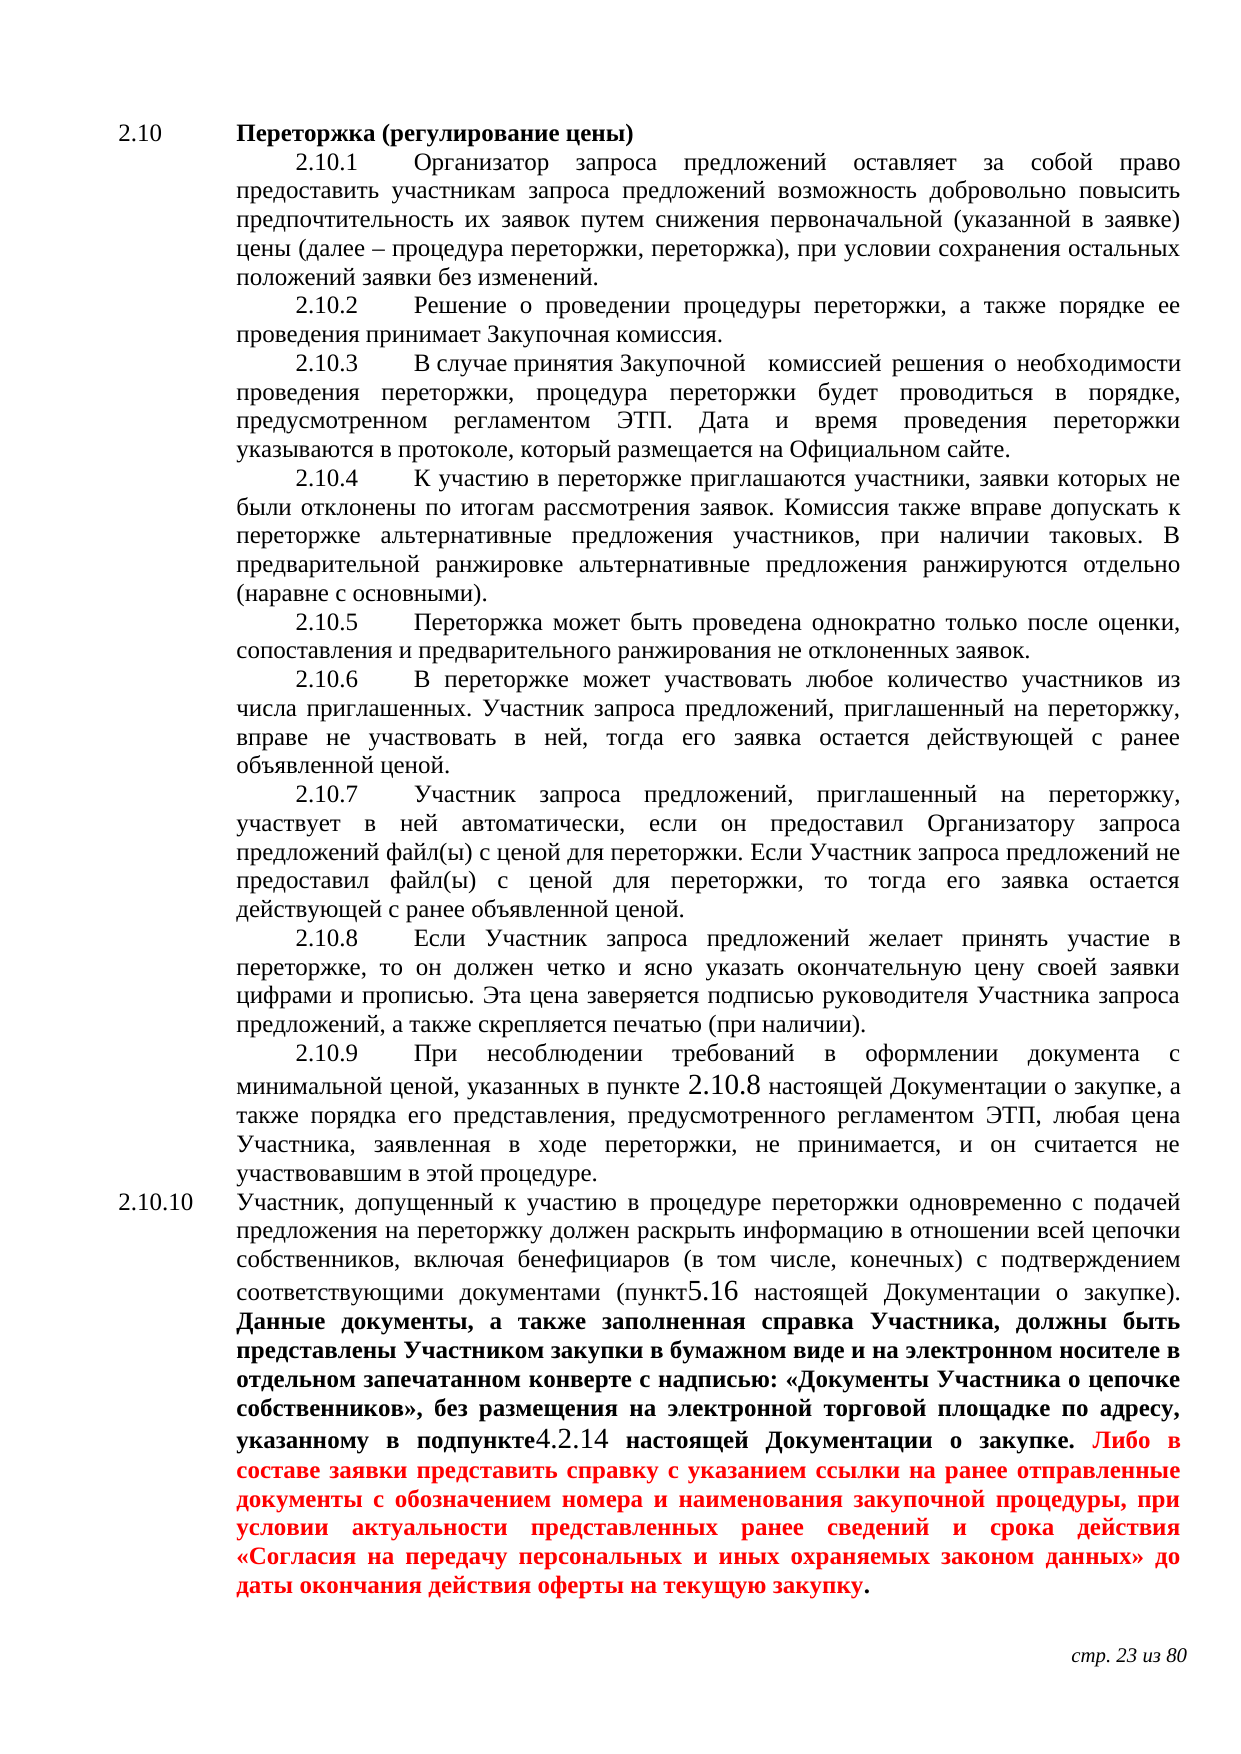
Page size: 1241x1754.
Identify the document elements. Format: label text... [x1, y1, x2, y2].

subtitle Переторжка (регулирование цены) [118, 118, 1181, 147]
text В переторжке может участвовать любое количество участников из числа приглашенных. Участник запроса предложений, приглашенный на переторжку, вправе не участвовать в ней, тогда его заявка остается действующей с ранее объявленной ценой. [236, 664, 1181, 779]
text Организатор запроса предложений оставляет за собой право предоставить участникам запроса предложений возможность добровольно повысить предпочтительность их заявок путем снижения первоначальной (указанной в заявке) цены (далее – процедура переторжки, переторжка), при условии сохранения остальных положений заявки без изменений. [236, 147, 1181, 291]
text Если Участник запроса предложений желает принять участие в переторжке, то он должен четко и ясно указать окончательную цену своей заявки цифрами и прописью. Эта цена заверяется подписью руководителя Участника запроса предложений, а также скрепляется печатью (при наличии). [236, 923, 1181, 1038]
text К участию в переторжке приглашаются участники, заявки которых не были отклонены по итогам рассмотрения заявок. Комиссия также вправе допускать к переторжке альтернативные предложения участников, при наличии таковых. В предварительной ранжировке альтернативные предложения ранжируются отдельно (наравне с основными). [236, 463, 1181, 607]
list Участник, допущенный к участию в процедуре переторжки одновременно с подачей предложения на переторжку должен раскрыть информацию в отношении всей цепочки собственников, включая бенефициаров (в том числе, конечных) с подтверждением соответствующими документами (пункт5.16 настоящей Документации о закупке). Данные документы, а также заполненная справка Участника, должны быть представлены Участником закупки в бумажном виде и на электронном носителе в отдельном запечатанном конверте с надписью: «Документы Участника о цепочке собственников», без размещения на электронной торговой площадке по адресу, указанному в подпункте4.2.14 настоящей Документации о закупке. Либо в составе заявки представить справку с указанием ссылки на ранее отправленные документы с обозначением номера и наименования закупочной процедуры, при условии актуальности представленных ранее сведений и срока действия «Согласия на передачу персональных и иных охраняемых законом данных» до даты окончания действия оферты на текущую закупку. [118, 1187, 1181, 1599]
text Участник запроса предложений, приглашенный на переторжку, участвует в ней автоматически, если он предоставил Организатору запроса предложений файл(ы) с ценой для переторжки. Если Участник запроса предложений не предоставил файл(ы) с ценой для переторжки, то тогда его заявка остается действующей с ранее объявленной ценой. [236, 779, 1181, 923]
text При несоблюдении требований в оформлении документа с минимальной ценой, указанных в пункте 2.10.8 настоящей Документации о закупке, а также порядка его представления, предусмотренного регламентом ЭТП, любая цена Участника, заявленная в ходе переторжки, не принимается, и он считается не участвовавшим в этой процедуре. [236, 1038, 1181, 1187]
text Переторжка может быть проведена однократно только после оценки, сопоставления и предварительного ранжирования не отклоненных заявок. [236, 607, 1181, 664]
text Решение о проведении процедуры переторжки, а также порядке ее проведения принимает Закупочная комиссия. [236, 291, 1181, 348]
text В случае принятия Закупочной комиссией решения о необходимости проведения переторжки, процедура переторжки будет проводиться в порядке, предусмотренном регламентом ЭТП. Дата и время проведения переторжки указываются в протоколе, который размещается на Официальном сайте. [236, 348, 1181, 463]
